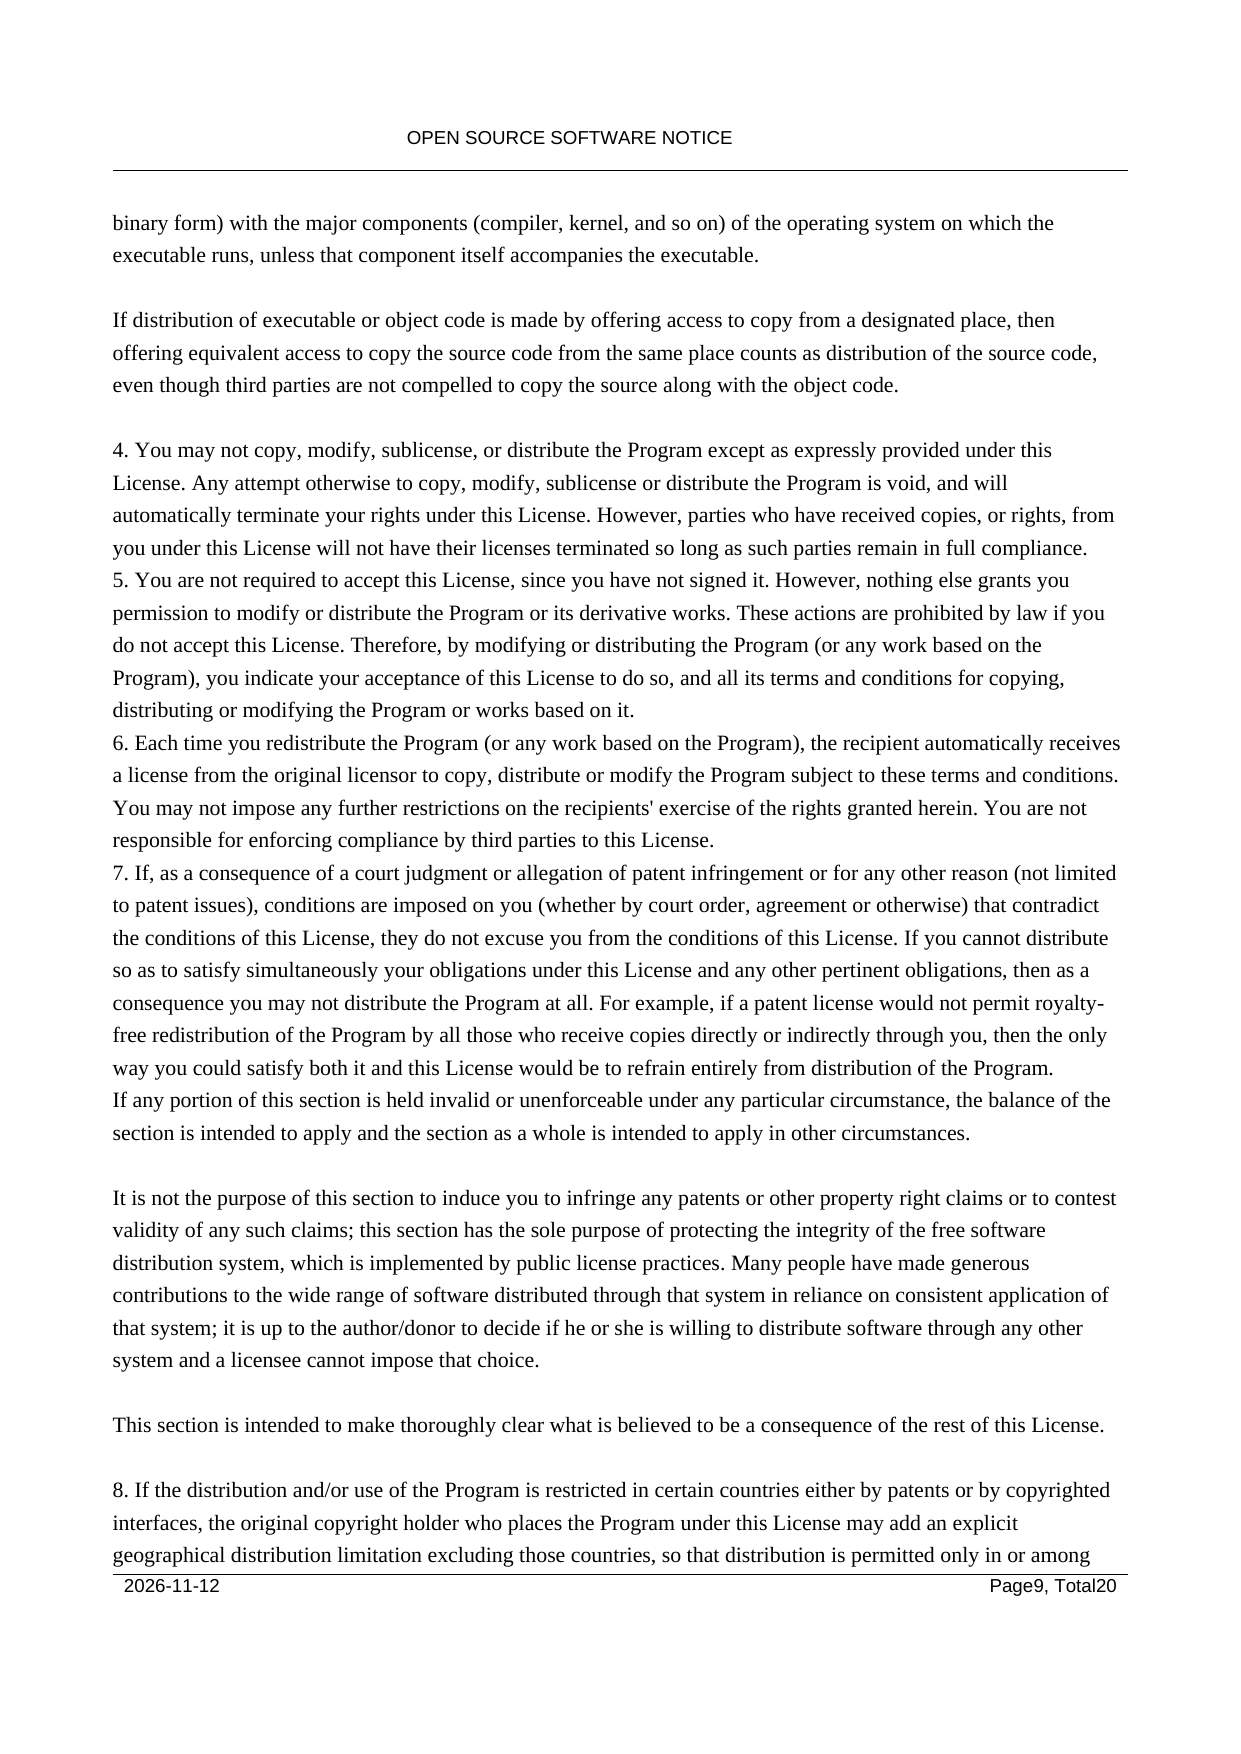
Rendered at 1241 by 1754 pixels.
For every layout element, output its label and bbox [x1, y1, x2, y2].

text [112, 206, 1128, 1571]
